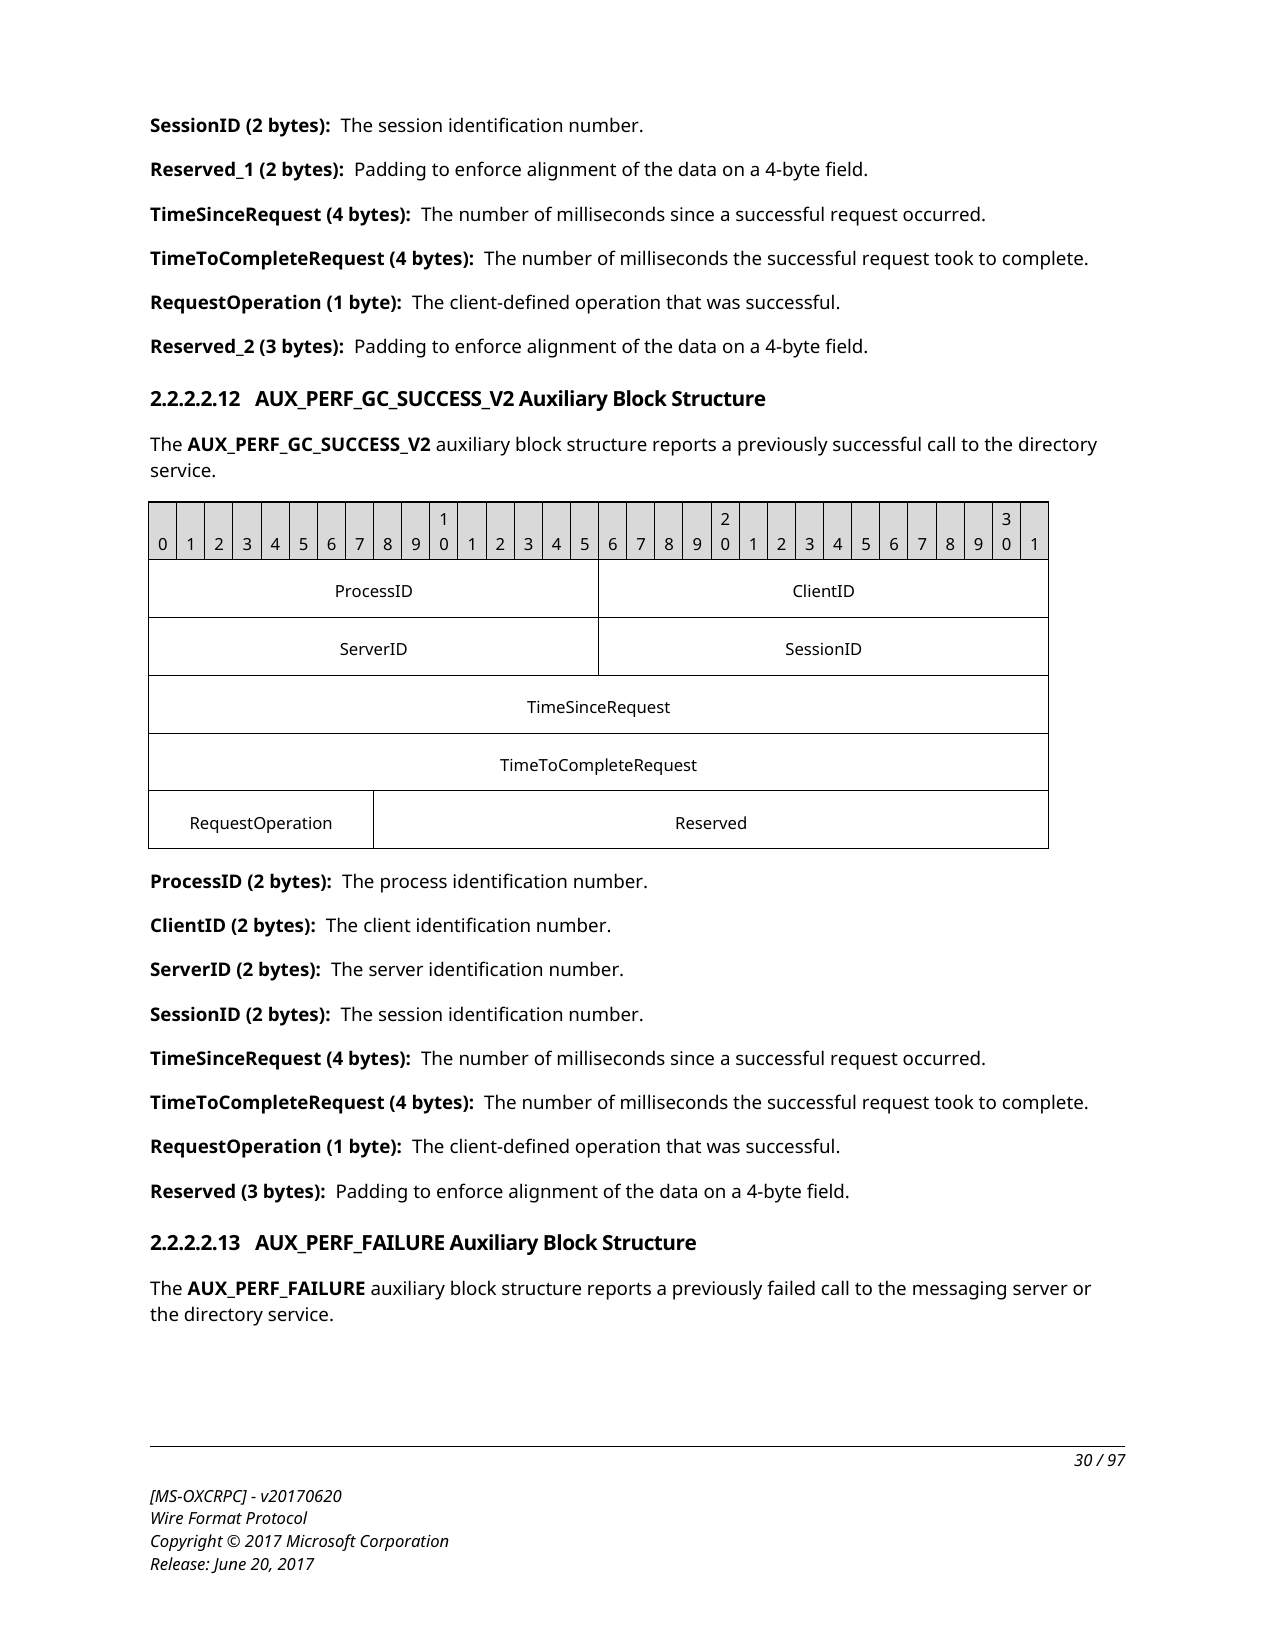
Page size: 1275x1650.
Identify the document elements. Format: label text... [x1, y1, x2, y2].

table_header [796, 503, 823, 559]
text TimeToCompleteRequest (4 bytes): The number of milliseconds the successful request took to complete. [150, 1089, 1125, 1115]
text SessionID (2 bytes): The session identification number. [150, 112, 1125, 138]
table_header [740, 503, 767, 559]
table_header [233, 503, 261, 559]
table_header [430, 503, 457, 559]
text Reserved_2 (3 bytes): Padding to enforce alignment of the data on a 4-byte field. [150, 334, 1125, 359]
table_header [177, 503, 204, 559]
text RequestOperation (1 byte): The client-defined operation that was successful. [150, 1134, 1125, 1159]
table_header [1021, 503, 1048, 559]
text Reserved (3 bytes): Padding to enforce alignment of the data on a 4-byte field. [150, 1178, 1125, 1203]
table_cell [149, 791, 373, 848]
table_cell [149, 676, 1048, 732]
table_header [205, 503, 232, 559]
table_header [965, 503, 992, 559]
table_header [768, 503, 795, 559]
subtitle AUX_PERF_GC_SUCCESS_V2 Auxiliary Block Structure [150, 384, 1125, 413]
text ProcessID (2 bytes): The process identification number. [150, 868, 1125, 893]
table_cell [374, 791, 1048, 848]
text The AUX_PERF_FAILURE auxiliary block structure reports a previously failed call to the messaging server or the directory service. [150, 1276, 1125, 1327]
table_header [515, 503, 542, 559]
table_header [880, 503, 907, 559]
text TimeSinceRequest (4 bytes): The number of milliseconds since a successful request occurred. [150, 201, 1125, 227]
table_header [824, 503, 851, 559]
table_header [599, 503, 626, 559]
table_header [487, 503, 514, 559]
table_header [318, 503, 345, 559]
text TimeToCompleteRequest (4 bytes): The number of milliseconds the successful request took to complete. [150, 245, 1125, 271]
text The AUX_PERF_GC_SUCCESS_V2 auxiliary block structure reports a previously successful call to the directory service. [150, 432, 1125, 483]
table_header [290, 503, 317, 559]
text TimeSinceRequest (4 bytes): The number of milliseconds since a successful request occurred. [150, 1045, 1125, 1071]
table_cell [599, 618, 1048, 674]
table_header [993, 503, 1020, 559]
subtitle AUX_PERF_FAILURE Auxiliary Block Structure [150, 1228, 1125, 1257]
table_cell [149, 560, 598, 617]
text RequestOperation (1 byte): The client-defined operation that was successful. [150, 289, 1125, 315]
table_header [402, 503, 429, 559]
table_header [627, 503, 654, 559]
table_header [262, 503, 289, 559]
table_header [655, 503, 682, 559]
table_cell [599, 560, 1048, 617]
text SessionID (2 bytes): The session identification number. [150, 1001, 1125, 1026]
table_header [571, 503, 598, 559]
text ClientID (2 bytes): The client identification number. [150, 912, 1125, 938]
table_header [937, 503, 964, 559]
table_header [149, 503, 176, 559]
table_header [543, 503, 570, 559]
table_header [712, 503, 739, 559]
text ServerID (2 bytes): The server identification number. [150, 957, 1125, 982]
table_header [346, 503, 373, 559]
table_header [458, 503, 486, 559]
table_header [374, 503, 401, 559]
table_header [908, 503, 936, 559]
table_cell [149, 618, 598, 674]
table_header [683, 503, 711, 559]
text Reserved_1 (2 bytes): Padding to enforce alignment of the data on a 4-byte field. [150, 157, 1125, 182]
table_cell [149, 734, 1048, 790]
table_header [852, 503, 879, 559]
